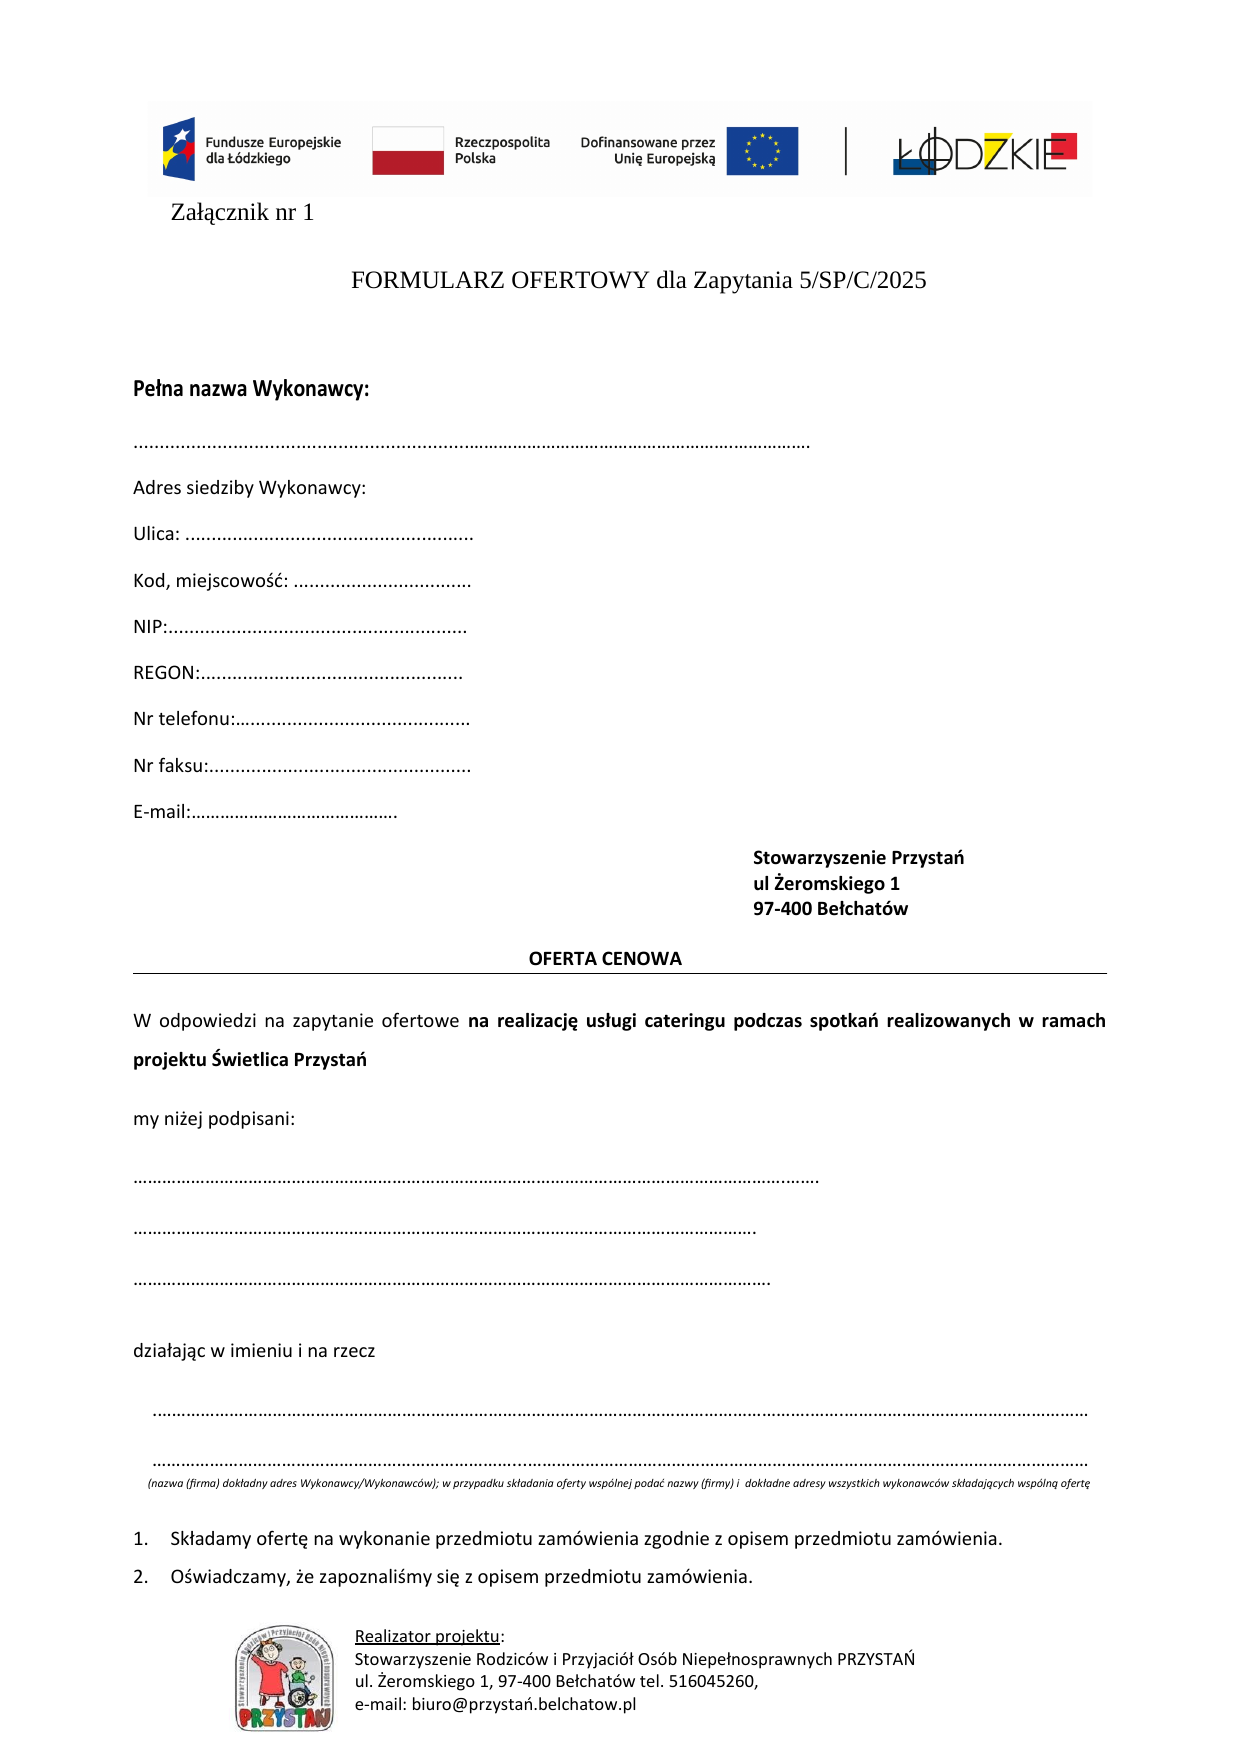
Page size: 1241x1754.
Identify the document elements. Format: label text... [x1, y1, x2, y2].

picture [228, 1622, 340, 1734]
text E-mail:……………………………………. [133, 798, 1107, 823]
text Załącznik nr 1 [170, 197, 1107, 225]
subtitle Pełna nazwa Wykonawcy: [133, 372, 1107, 403]
text .……………………………………………………………………………………………………………………….…….…………………………………………… [133, 1396, 1107, 1421]
text Nr telefonu:….......................................... [133, 706, 1107, 731]
text OFERTA CENOWA [133, 946, 1107, 973]
picture [147, 101, 1093, 197]
text …………………………………………………………………...……………………………………………………………………………………………………… (nazwa (firma) dokładny adres Wykonawcy/Wykonawców); w przypadku składania oferty wspólnej podać nazwy (firmy) i dokładne adresy wszystkich wykonawców składających wspólną ofertę [133, 1446, 1107, 1501]
text działając w imieniu i na rzecz [133, 1337, 1107, 1362]
text W odpowiedzi na zapytanie ofertowe na realizację usługi cateringu podczas spotkań realizowanych w ramach projektu Świetlica Przystań [133, 1008, 1107, 1071]
text ................................................................……………………………………………….……………. [133, 428, 1107, 453]
text ……………………………………………………………………………………………………………………….…….………………………………………………………………………………………………………………….……………………………………………………………………………………………………………………. [133, 1164, 1107, 1291]
text REGON:.................................................. [133, 659, 1107, 685]
text Ulica: ....................................................... [133, 521, 1107, 546]
text my niżej podpisani: [133, 1105, 1107, 1130]
text Nr faksu:.................................................. [133, 752, 1107, 777]
text 97-400 Bełchatów [753, 895, 1107, 921]
text FORMULARZ OFERTOWY dla Zapytania 5/SP/C/2025 [170, 265, 1107, 293]
list Oświadczamy, że zapoznaliśmy się z opisem przedmiotu zamówienia. [133, 1563, 1107, 1589]
text Kod, miejscowość: .................................. [133, 567, 1107, 592]
text Adres siedziby Wykonawcy: [133, 474, 1107, 500]
text NIP:......................................................... [133, 613, 1107, 638]
text ul Żeromskiego 1 [753, 870, 1107, 895]
list Składamy ofertę na wykonanie przedmiotu zamówienia zgodnie z opisem przedmiotu zamówienia. [133, 1525, 1107, 1551]
text Stowarzyszenie Przystań [753, 844, 1107, 870]
